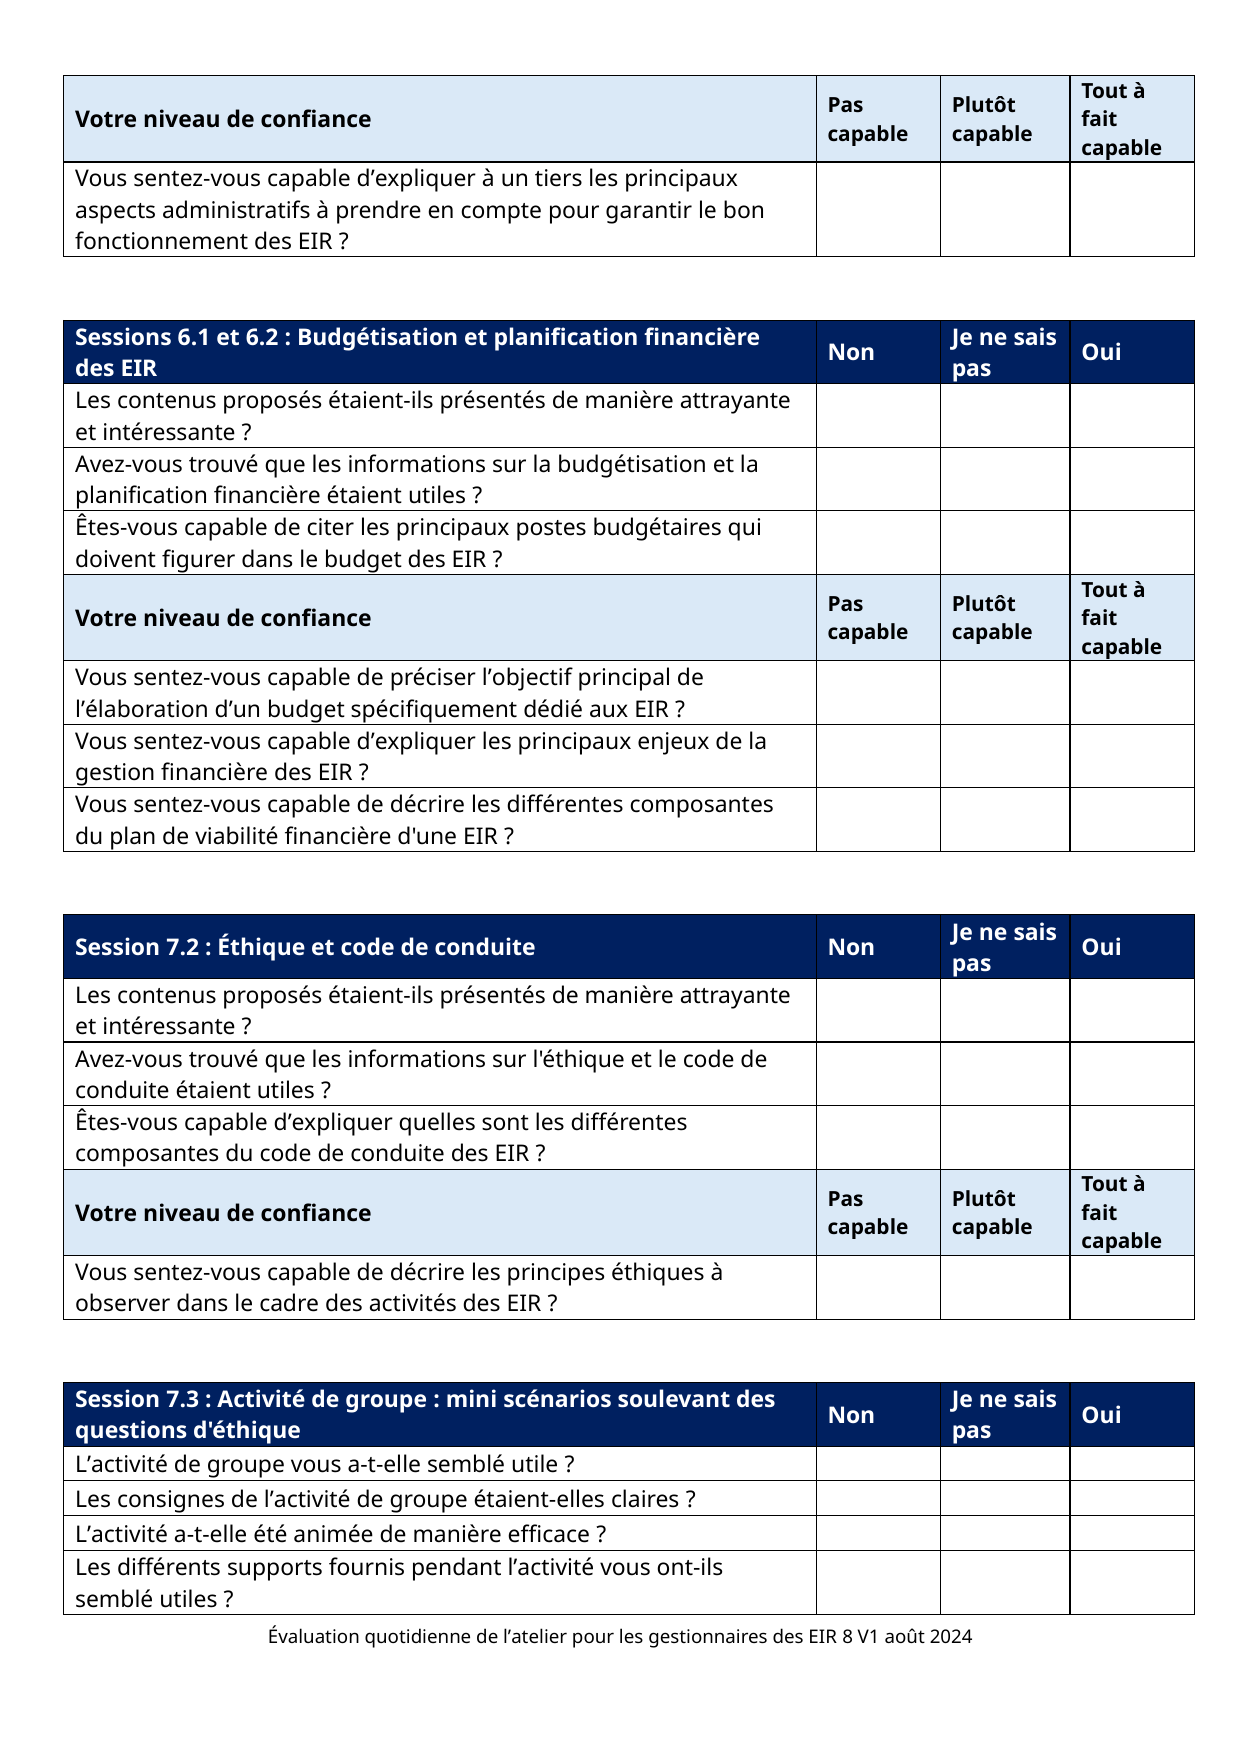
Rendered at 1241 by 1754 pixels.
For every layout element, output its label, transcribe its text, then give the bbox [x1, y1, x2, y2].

table_header Je ne sais pas [941, 1383, 1069, 1446]
table_header Non [817, 321, 940, 383]
table_cell Les contenus proposés étaient-ils présentés de manière attrayante et intéressante ? [64, 384, 816, 447]
table_cell [941, 1447, 1069, 1480]
table_cell [941, 725, 1069, 787]
table_cell [1071, 1551, 1194, 1614]
table_cell [941, 163, 1069, 256]
table_cell Tout à fait capable [1071, 1170, 1194, 1255]
table_cell Les contenus proposés étaient-ils présentés de manière attrayante et intéressante ? [64, 979, 816, 1041]
table_cell [1071, 511, 1194, 574]
table_cell [1071, 1256, 1194, 1318]
table_header Session 7.3 : Activité de groupe : mini scénarios soulevant des questions d'éthique [64, 1383, 816, 1446]
table_cell [1071, 788, 1194, 851]
table_cell Vous sentez-vous capable de préciser lʼobjectif principal de lʼélaboration dʼun budget spécifiquement dédié aux EIR ? [64, 661, 816, 724]
table_cell Votre niveau de confiance [64, 575, 816, 660]
table_cell [817, 1043, 940, 1105]
table_cell [1071, 1516, 1194, 1550]
table_cell Lʼactivité de groupe vous a-t-elle semblé utile ? [64, 1447, 816, 1480]
table_cell Pas capable [817, 76, 940, 161]
table_cell [941, 1481, 1069, 1515]
table_cell [817, 384, 940, 447]
table_cell [817, 979, 940, 1041]
table_cell Plutôt capable [941, 575, 1069, 660]
table_cell [941, 1043, 1069, 1105]
table_cell [941, 448, 1069, 510]
table_cell [1071, 163, 1194, 256]
table_cell [941, 511, 1069, 574]
table_header Session 7.2 : Éthique et code de conduite [64, 915, 816, 978]
table_cell [941, 1256, 1069, 1318]
table_cell [817, 725, 940, 787]
table_cell Êtes-vous capable de citer les principaux postes budgétaires qui doivent figurer dans le budget des EIR ? [64, 511, 816, 574]
table_cell Pas capable [817, 1170, 940, 1255]
table_header Je ne sais pas [941, 321, 1069, 383]
table_cell Tout à fait capable [1071, 575, 1194, 660]
table_cell [817, 1256, 940, 1318]
table_cell [1071, 384, 1194, 447]
table_cell [1071, 661, 1194, 724]
table_cell [817, 1447, 940, 1480]
table_cell [817, 511, 940, 574]
table_cell [817, 661, 940, 724]
table_cell [817, 1481, 940, 1515]
table_cell [817, 163, 940, 256]
table_cell [941, 1551, 1069, 1614]
table_cell [1071, 979, 1194, 1041]
table_cell Votre niveau de confiance [64, 1170, 816, 1255]
table_cell [1071, 1106, 1194, 1168]
table_header Oui [1071, 915, 1194, 978]
table_cell [941, 661, 1069, 724]
table_cell Êtes-vous capable dʼexpliquer quelles sont les différentes composantes du code de conduite des EIR ? [64, 1106, 816, 1168]
table_cell [1071, 1043, 1194, 1105]
table_cell Pas capable [817, 575, 940, 660]
table_cell Tout à fait capable [1071, 76, 1194, 161]
table_cell [1071, 1447, 1194, 1480]
table_cell Vous sentez-vous capable de décrire les différentes composantes du plan de viabilité financière d'une EIR ? [64, 788, 816, 851]
table_cell Plutôt capable [941, 1170, 1069, 1255]
table_cell Vous sentez-vous capable de décrire les principes éthiques à observer dans le cadre des activités des EIR ? [64, 1256, 816, 1318]
table_header Oui [1071, 321, 1194, 383]
table_cell [941, 1106, 1069, 1168]
table_cell Plutôt capable [941, 76, 1069, 161]
table_cell [1071, 725, 1194, 787]
table_cell Vous sentez-vous capable dʼexpliquer les principaux enjeux de la gestion financière des EIR ? [64, 725, 816, 787]
table_cell [817, 1106, 940, 1168]
table_header Non [817, 1383, 940, 1446]
table_header Sessions 6.1 et 6.2 : Budgétisation et planification financière des EIR [64, 321, 816, 383]
table_cell [941, 384, 1069, 447]
table_cell Les différents supports fournis pendant lʼactivité vous ont-ils semblé utiles ? [64, 1551, 816, 1614]
table_cell Lʼactivité a-t-elle été animée de manière efficace ? [64, 1516, 816, 1550]
table_header Non [817, 915, 940, 978]
table_header Oui [1071, 1383, 1194, 1446]
table_cell [1071, 448, 1194, 510]
table_cell Avez-vous trouvé que les informations sur l'éthique et le code de conduite étaient utiles ? [64, 1043, 816, 1105]
table_cell Votre niveau de confiance [64, 76, 816, 161]
table_cell Vous sentez-vous capable dʼexpliquer à un tiers les principaux aspects administratifs à prendre en compte pour garantir le bon fonctionnement des EIR ? [64, 163, 816, 256]
table_cell [941, 1516, 1069, 1550]
table_cell [817, 788, 940, 851]
table_cell Les consignes de lʼactivité de groupe étaient-elles claires ? [64, 1481, 816, 1515]
table_cell [817, 1551, 940, 1614]
table_cell [941, 788, 1069, 851]
table_cell Avez-vous trouvé que les informations sur la budgétisation et la planification financière étaient utiles ? [64, 448, 816, 510]
table_cell [941, 979, 1069, 1041]
table_cell [817, 1516, 940, 1550]
table_cell [817, 448, 940, 510]
table_cell [1071, 1481, 1194, 1515]
table_header Je ne sais pas [941, 915, 1069, 978]
